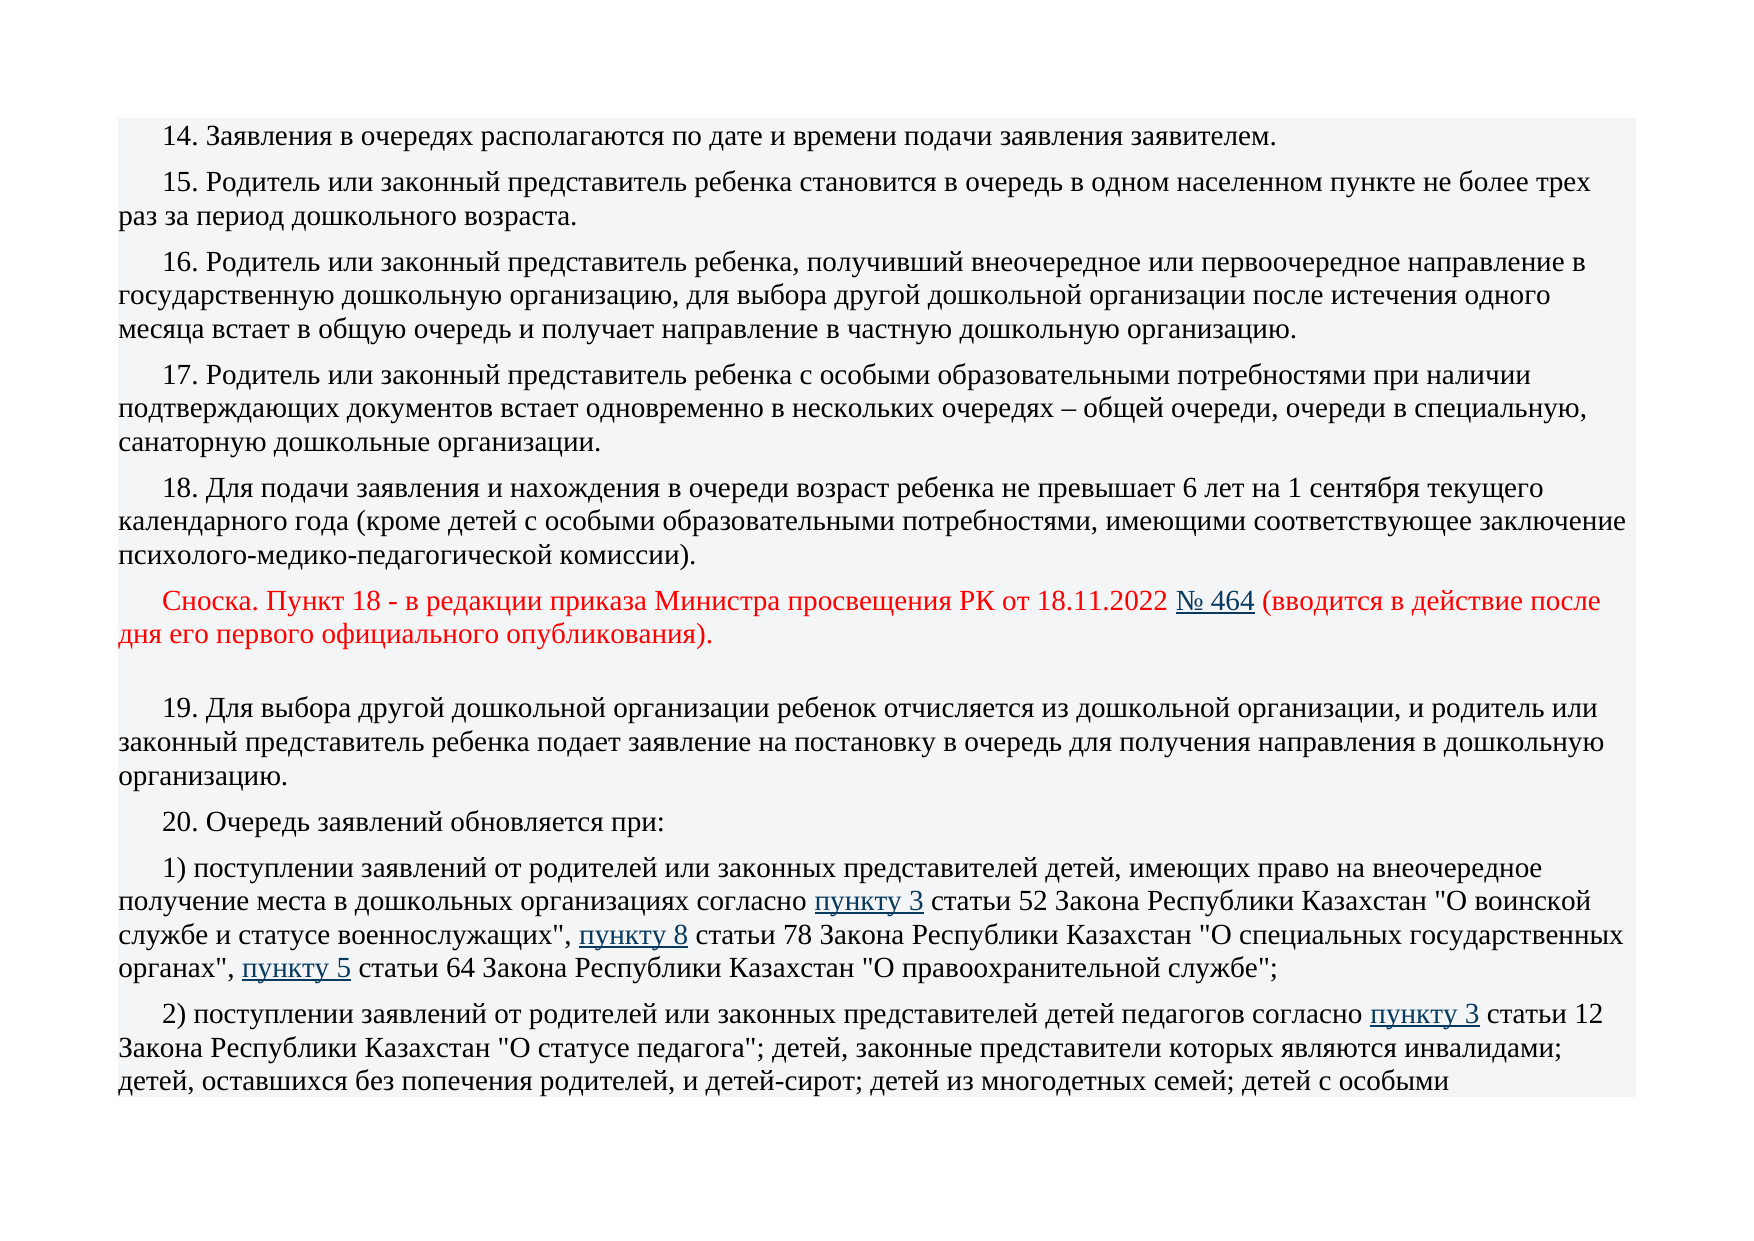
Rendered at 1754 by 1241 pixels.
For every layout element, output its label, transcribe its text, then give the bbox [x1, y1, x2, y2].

text 17. Родитель или законный представитель ребенка с особыми образовательными потребностями при наличии подтверждающих документов встает одновременно в нескольких очередях – общей очереди, очереди в специальную, санаторную дошкольные организации. [118, 357, 1636, 457]
text 15. Родитель или законный представитель ребенка становится в очередь в одном населенном пункте не более трех раз за период дошкольного возраста. [118, 164, 1636, 231]
text 19. Для выбора другой дошкольной организации ребенок отчисляется из дошкольной организации, и родитель или законный представитель ребенка подает заявление на постановку в очередь для получения направления в дошкольную организацию. [118, 691, 1636, 791]
text 1) поступлении заявлений от родителей или законных представителей детей, имеющих право на внеочередное получение места в дошкольных организациях согласно пункту 3 статьи 52 Закона Республики Казахстан "О воинской службе и статусе военнослужащих", пункту 8 статьи 78 Закона Республики Казахстан "О специальных государственных органах", пункту 5 статьи 64 Закона Республики Казахстан "О правоохранительной службе"; [118, 850, 1636, 984]
text 16. Родитель или законный представитель ребенка, получивший внеочередное или первоочередное направление в государственную дошкольную организацию, для выбора другой дошкольной организации после истечения одного месяца встает в общую очередь и получает направление в частную дошкольную организацию. [118, 244, 1636, 344]
text Сноска. Пункт 18 - в редакции приказа Министра просвещения РК от 18.11.2022 № 464 (вводится в действие после дня его первого официального опубликования). [118, 583, 1636, 678]
text 14. Заявления в очередях располагаются по дате и времени подачи заявления заявителем. [118, 118, 1636, 152]
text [118, 996, 1636, 1097]
text 20. Очередь заявлений обновляется при: [118, 804, 1636, 837]
text 18. Для подачи заявления и нахождения в очереди возраст ребенка не превышает 6 лет на 1 сентября текущего календарного года (кроме детей с особыми образовательными потребностями, имеющими соответствующее заключение психолого-медико-педагогической комиссии). [118, 470, 1636, 571]
